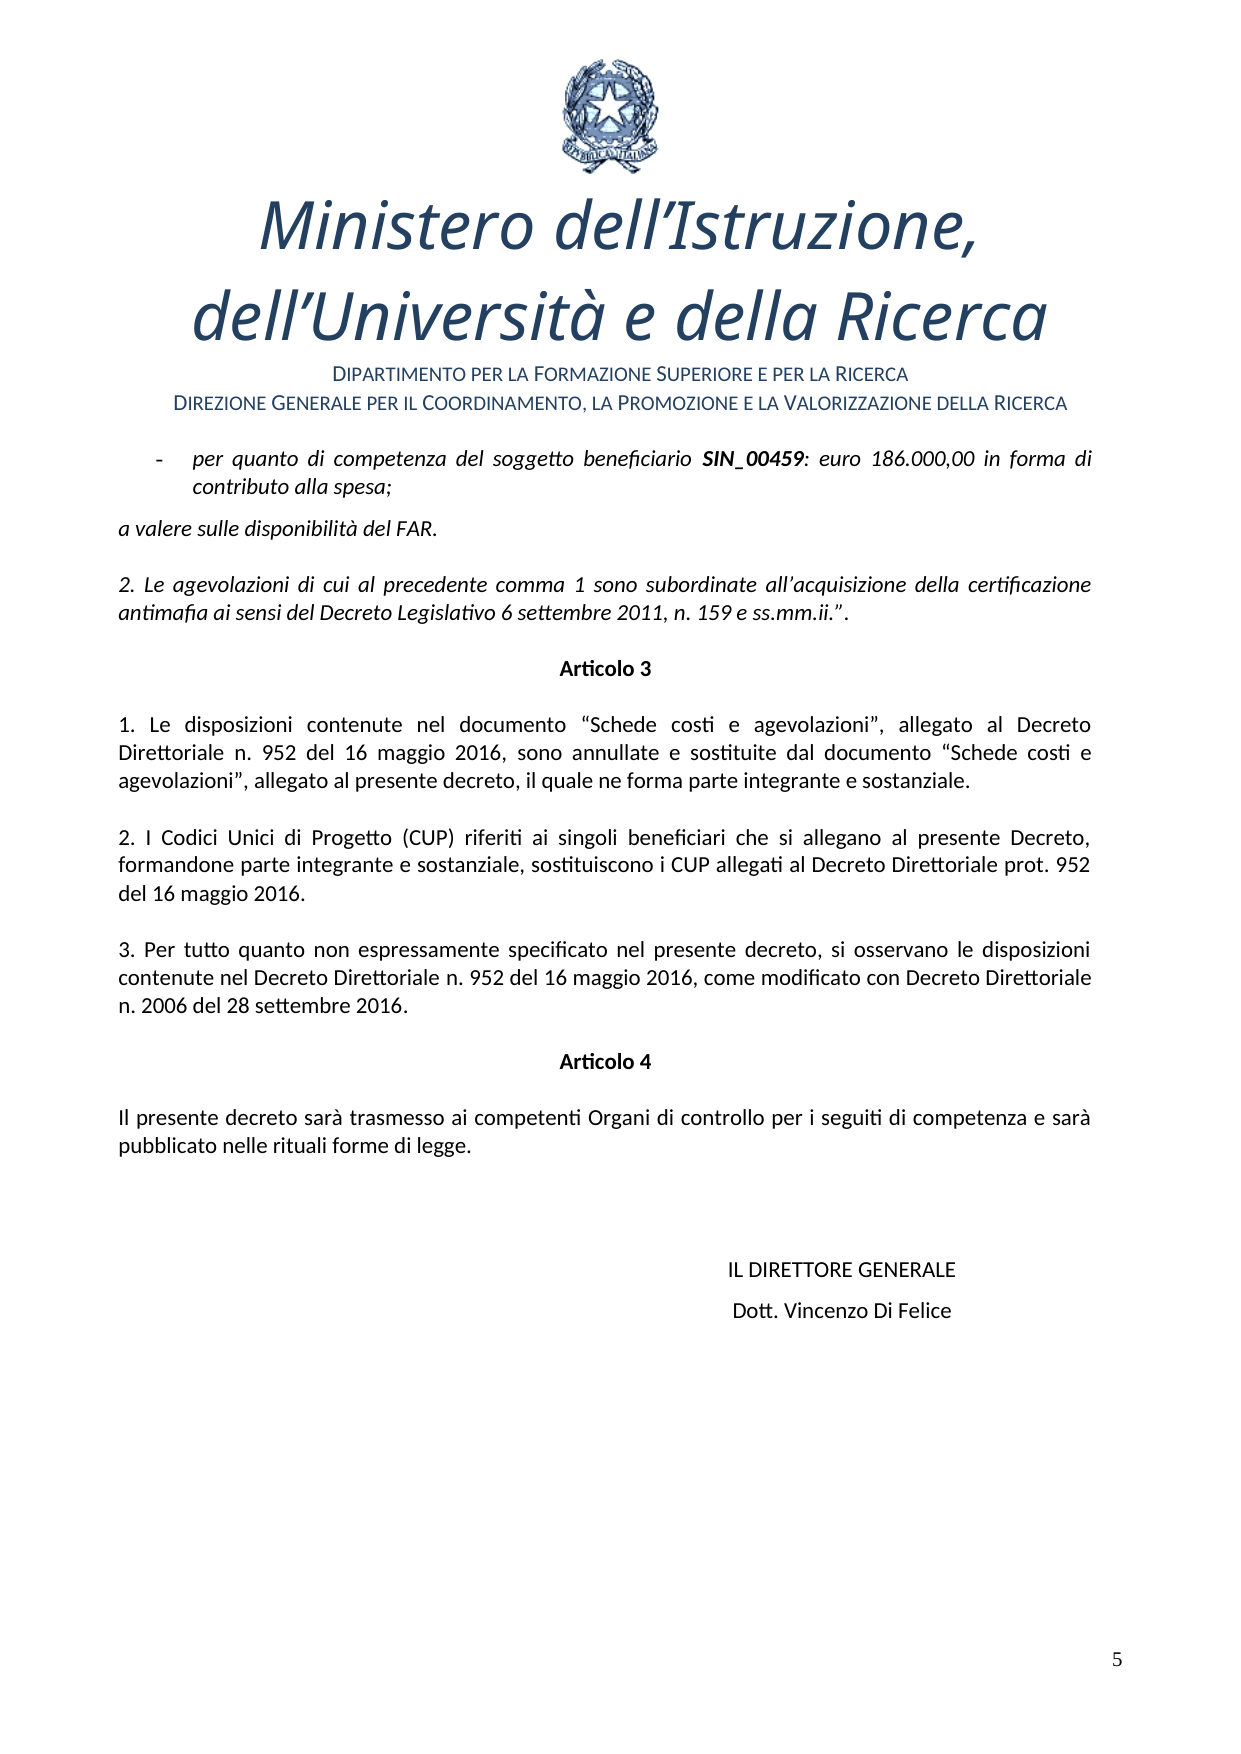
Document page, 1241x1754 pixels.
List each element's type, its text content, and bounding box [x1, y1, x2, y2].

text Il presente decreto sarà trasmesso ai competenti Organi di controllo per i seguiti di competenza e sarà pubblicato nelle rituali forme di legge. [118, 1103, 1093, 1159]
text Articolo 3 [118, 654, 1093, 682]
text a valere sulle disponibilità del FAR. [118, 514, 1093, 542]
list per quanto di competenza del soggetto beneficiario SIN_00459: euro 186.000,00 in forma di contributo alla spesa; [155, 444, 1093, 500]
text Dott. Vincenzo Di Felice [591, 1296, 1093, 1324]
text 2. I Codici Unici di Progetto (CUP) riferiti ai singoli beneficiari che si allegano al presente Decreto, formandone parte integrante e sostanziale, sostituiscono i CUP allegati al Decreto Direttoriale prot. 952 del 16 maggio 2016. [118, 823, 1093, 907]
text 2. Le agevolazioni di cui al precedente comma 1 sono subordinate all’acquisizione della certificazione antimafia ai sensi del Decreto Legislativo 6 settembre 2011, n. 159 e ss.mm.ii.”. [118, 570, 1093, 626]
text Articolo 4 [118, 1047, 1093, 1075]
text 1. Le disposizioni contenute nel documento “Schede costi e agevolazioni”, allegato al Decreto Direttoriale n. 952 del 16 maggio 2016, sono annullate e sostituite dal documento “Schede costi e agevolazioni”, allegato al presente decreto, il quale ne forma parte integrante e sostanziale. [118, 711, 1093, 794]
text 3. Per tutto quanto non espressamente specificato nel presente decreto, si osservano le disposizioni contenute nel Decreto Direttoriale n. 952 del 16 maggio 2016, come modificato con Decreto Direttoriale n. 2006 del 28 settembre 2016. [118, 935, 1093, 1019]
text IL DIRETTORE GENERALE [591, 1255, 1093, 1283]
